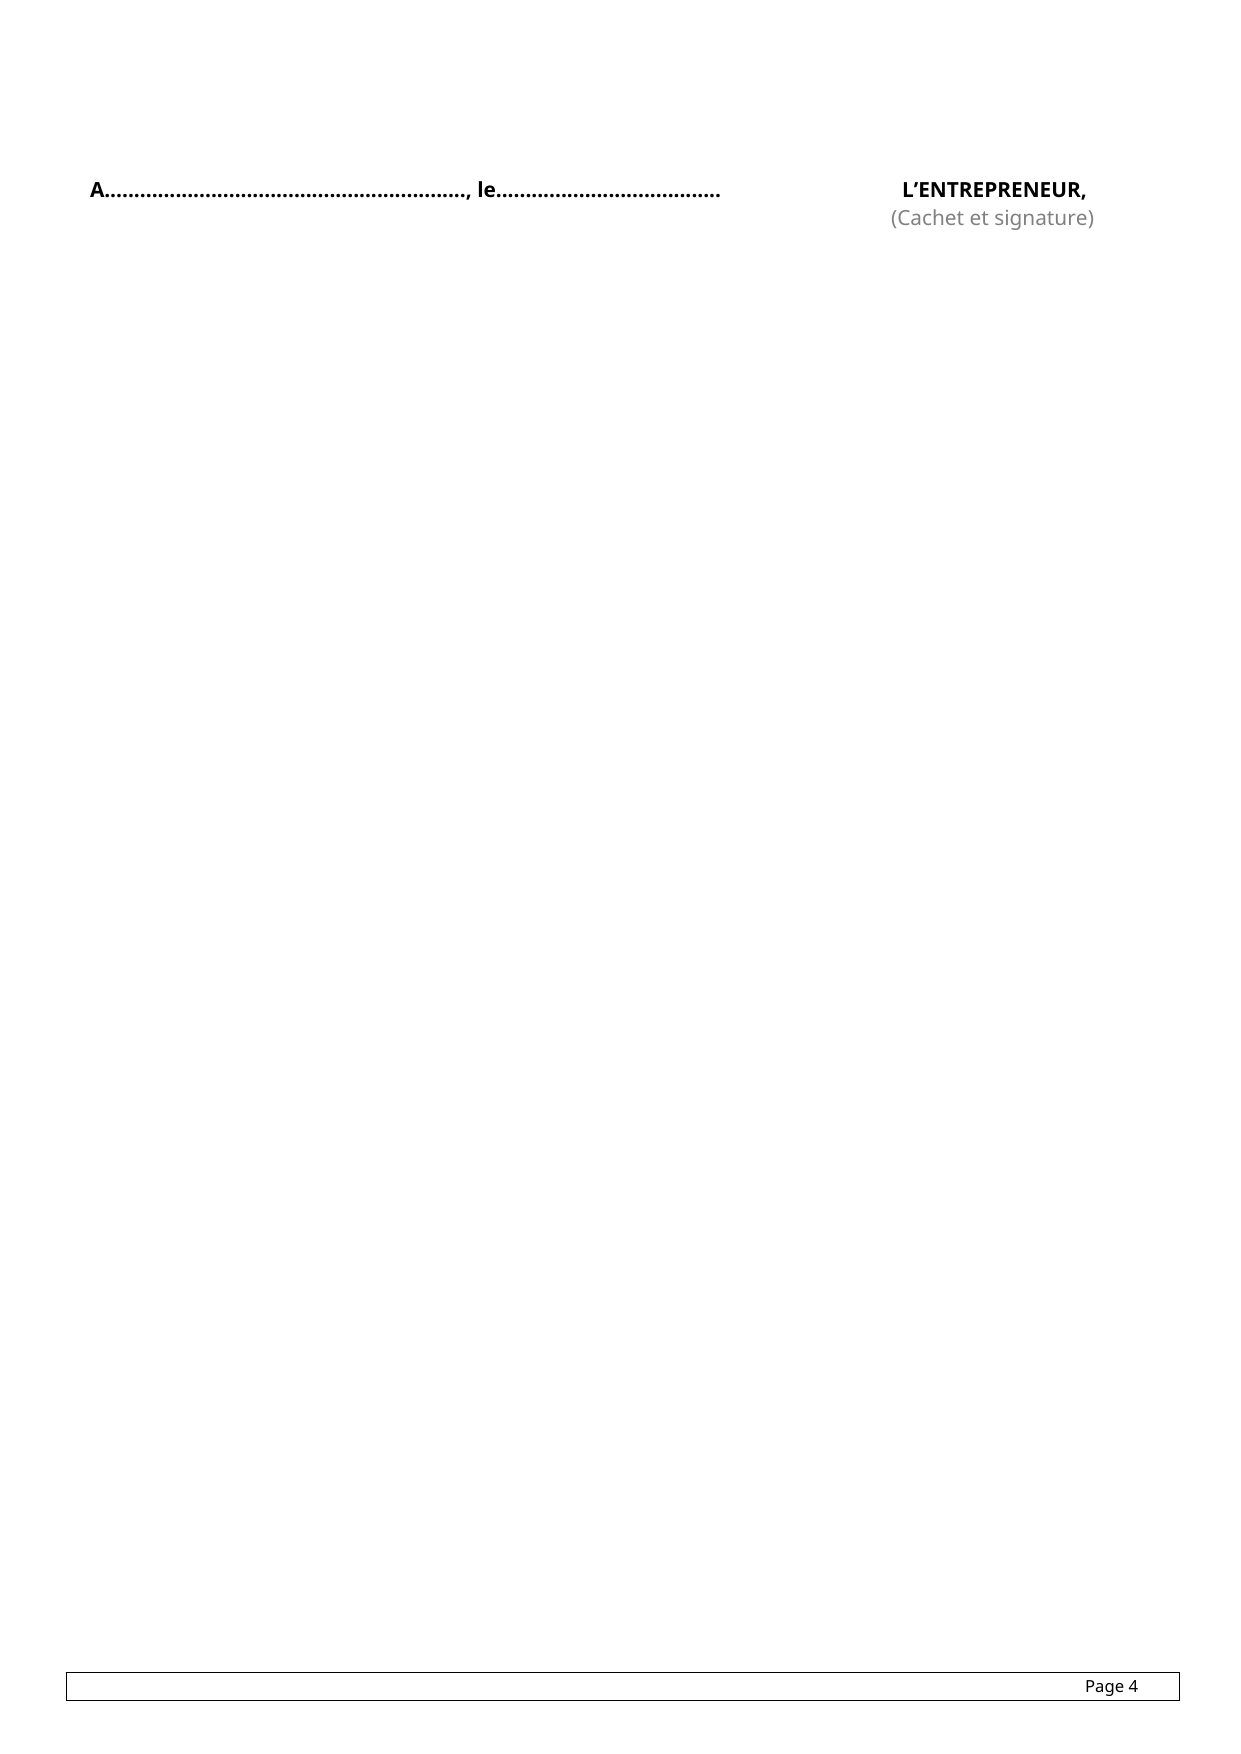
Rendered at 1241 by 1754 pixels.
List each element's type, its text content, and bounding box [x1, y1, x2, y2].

text A............................................................., le...................................... L’ENTREPRENEUR, [90, 175, 1165, 203]
text (Cachet et signature) [90, 203, 1094, 232]
